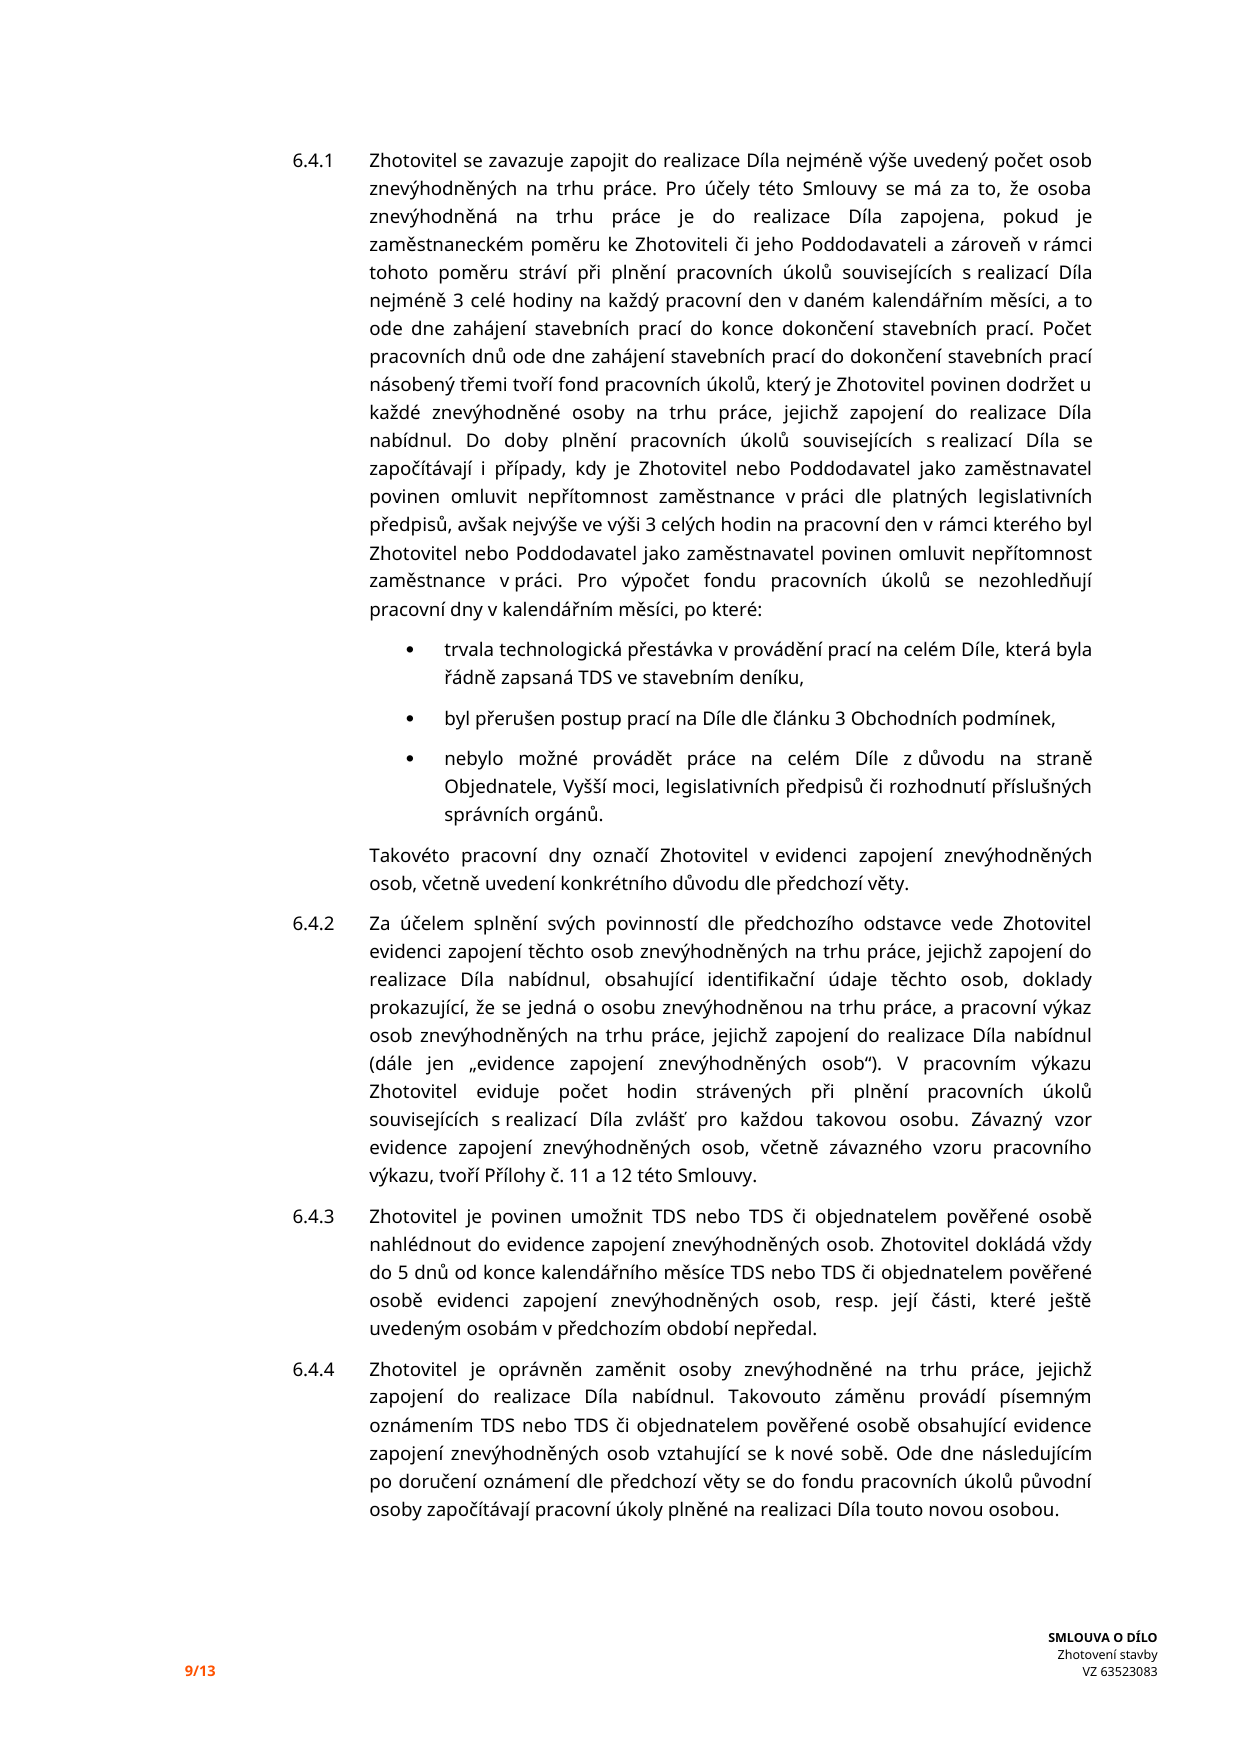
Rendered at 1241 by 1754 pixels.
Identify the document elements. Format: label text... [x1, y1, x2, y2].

list trvala technologická přestávka v provádění prací na celém Díle, která byla řádně zapsaná TDS ve stavebním deníku, [407, 636, 1093, 690]
text Zhotovitel je oprávněn zaměnit osoby znevýhodněné na trhu práce, jejichž zapojení do realizace Díla nabídnul. Takovouto záměnu provádí písemným oznámením TDS nebo TDS či objednatelem pověřené osobě obsahující evidence zapojení znevýhodněných osob vztahující se k nové sobě. Ode dne následujícím po doručení oznámení dle předchozí věty se do fondu pracovních úkolů původní osoby započítávají pracovní úkoly plněné na realizaci Díla touto novou osobou. [292, 1356, 1093, 1521]
list Zhotovitel se zavazuje zapojit do realizace Díla nejméně výše uvedený počet osob znevýhodněných na trhu práce. Pro účely této Smlouvy se má za to, že osoba znevýhodněná na trhu práce je do realizace Díla zapojena, pokud je zaměstnaneckém poměru ke Zhotoviteli či jeho Poddodavateli a zároveň v rámci tohoto poměru stráví při plnění pracovních úkolů souvisejících s realizací Díla nejméně 3 celé hodiny na každý pracovní den v daném kalendářním měsíci, a to ode dne zahájení stavebních prací do konce dokončení stavebních prací. Počet pracovních dnů ode dne zahájení stavebních prací do dokončení stavebních prací násobený třemi tvoří fond pracovních úkolů, který je Zhotovitel povinen dodržet u každé znevýhodněné osoby na trhu práce, jejichž zapojení do realizace Díla nabídnul. Do doby plnění pracovních úkolů souvisejících s realizací Díla se započítávají i případy, kdy je Zhotovitel nebo Poddodavatel jako zaměstnavatel povinen omluvit nepřítomnost zaměstnance v práci dle platných legislativních předpisů, avšak nejvýše ve výši 3 celých hodin na pracovní den v rámci kterého byl Zhotovitel nebo Poddodavatel jako zaměstnavatel povinen omluvit nepřítomnost zaměstnance v práci. Pro výpočet fondu pracovních úkolů se nezohledňují pracovní dny v kalendářním měsíci, po které: [292, 147, 1093, 621]
list Takovéto pracovní dny označí Zhotovitel v evidenci zapojení znevýhodněných osob, včetně uvedení konkrétního důvodu dle předchozí věty. [369, 842, 1093, 896]
list byl přerušen postup prací na Díle dle článku 3 Obchodních podmínek, [407, 705, 1093, 730]
text Zhotovitel je povinen umožnit TDS nebo TDS či objednatelem pověřené osobě nahlédnout do evidence zapojení znevýhodněných osob. Zhotovitel dokládá vždy do 5 dnů od konce kalendářního měsíce TDS nebo TDS či objednatelem pověřené osobě evidenci zapojení znevýhodněných osob, resp. její části, které ještě uvedeným osobám v předchozím období nepředal. [292, 1203, 1093, 1341]
text Za účelem splnění svých povinností dle předchozího odstavce vede Zhotovitel evidenci zapojení těchto osob znevýhodněných na trhu práce, jejichž zapojení do realizace Díla nabídnul, obsahující identifikační údaje těchto osob, doklady prokazující, že se jedná o osobu znevýhodněnou na trhu práce, a pracovní výkaz osob znevýhodněných na trhu práce, jejichž zapojení do realizace Díla nabídnul (dále jen „evidence zapojení znevýhodněných osob“). V pracovním výkazu Zhotovitel eviduje počet hodin strávených při plnění pracovních úkolů souvisejících s realizací Díla zvlášť pro každou takovou osobu. Závazný vzor evidence zapojení znevýhodněných osob, včetně závazného vzoru pracovního výkazu, tvoří Přílohy č. 11 a 12 této Smlouvy. [292, 911, 1093, 1188]
list nebylo možné provádět práce na celém Díle z důvodu na straně Objednatele, Vyšší moci, legislativních předpisů či rozhodnutí příslušných správních orgánů. [407, 745, 1093, 827]
